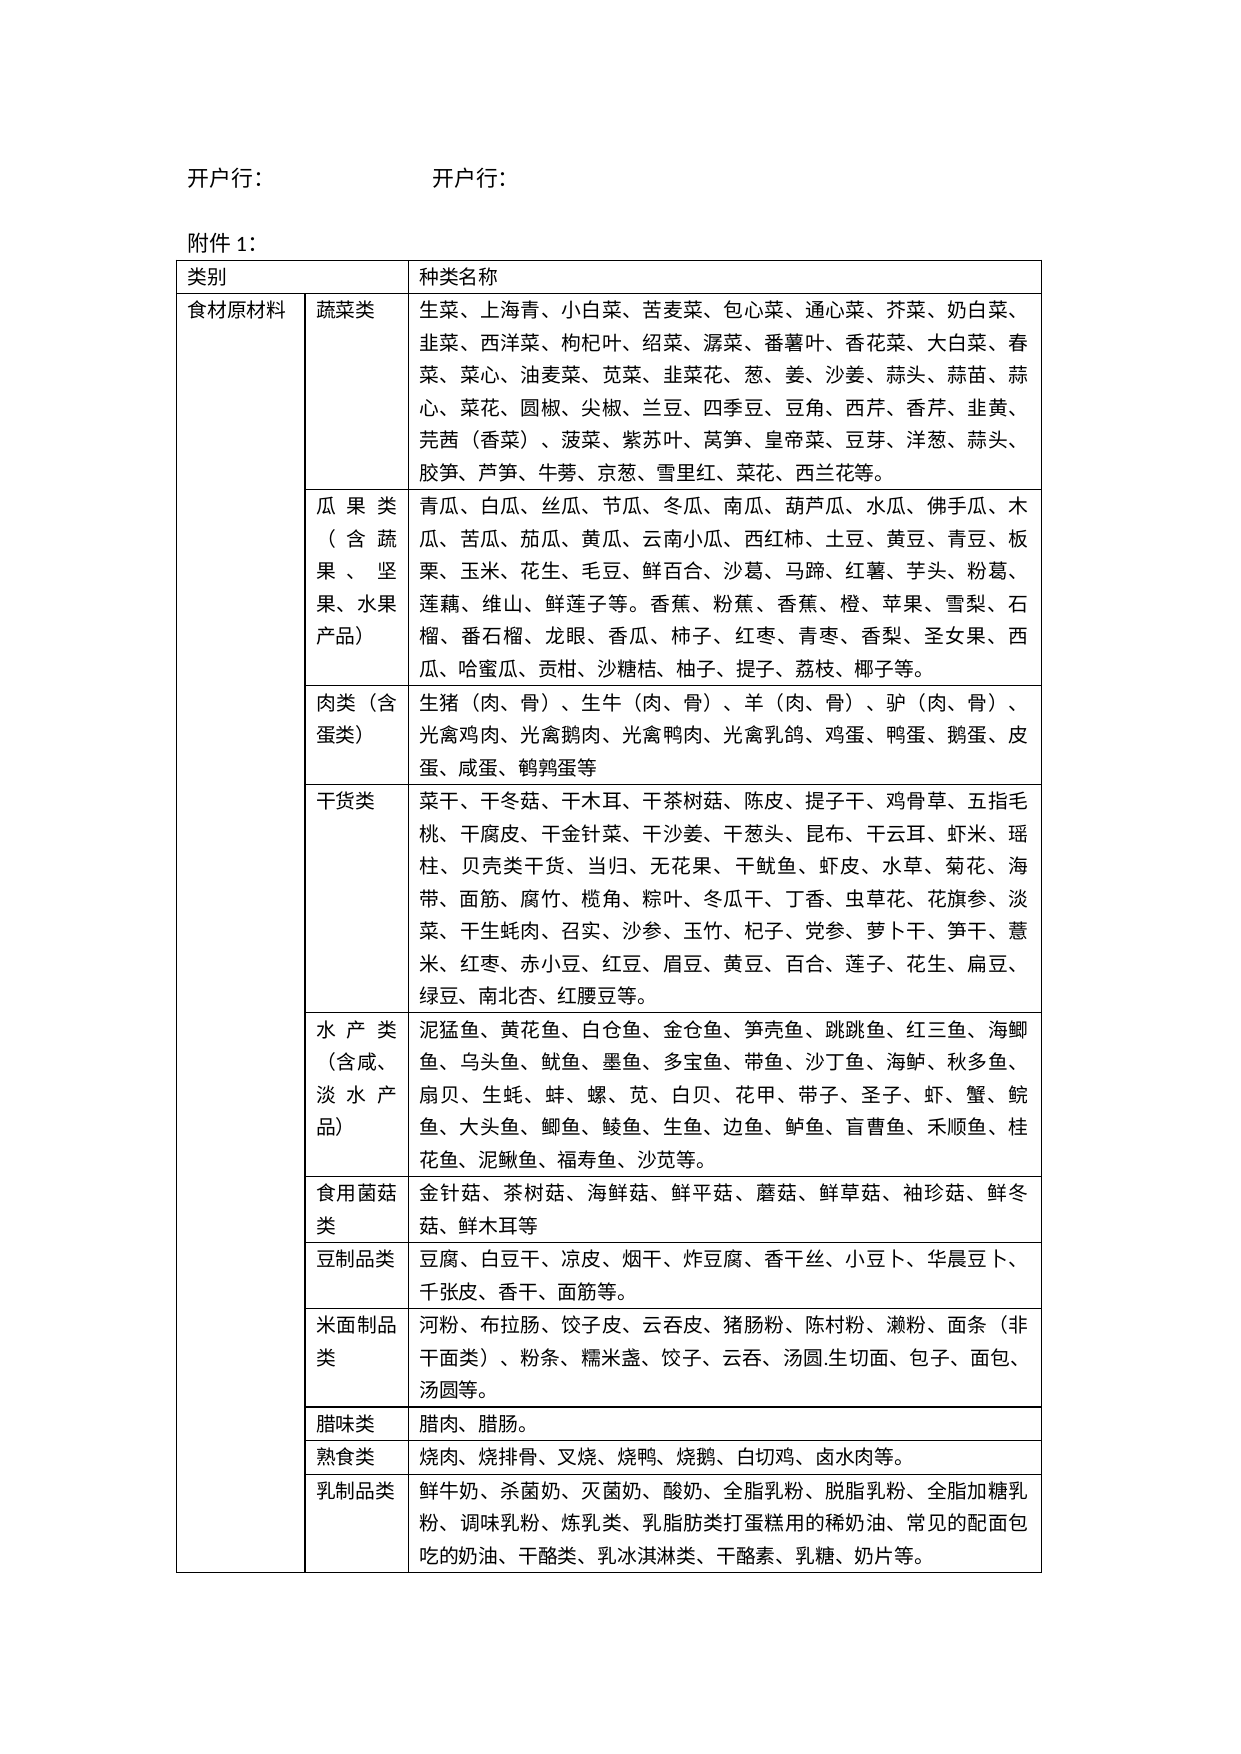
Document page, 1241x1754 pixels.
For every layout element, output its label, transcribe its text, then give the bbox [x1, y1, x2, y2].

table_cell 水产类（含咸、淡水产品） [306, 1013, 408, 1176]
table_cell 乳制品类 [306, 1475, 408, 1572]
table_cell 熟食类 [306, 1441, 408, 1473]
table_cell 泥猛鱼、黄花鱼、白仓鱼、金仓鱼、笋壳鱼、跳跳鱼、红三鱼、海鲫鱼、乌头鱼、鱿鱼、墨鱼、多宝鱼、带鱼、沙丁鱼、海鲈、秋多鱼、扇贝、生蚝、蚌、螺、苋、白贝、花甲、带子、圣子、虾、蟹、鲩鱼、大头鱼、鲫鱼、鲮鱼、生鱼、边鱼、鲈鱼、盲曹鱼、禾顺鱼、桂花鱼、泥鳅鱼、福寿鱼、沙苋等。 [409, 1013, 1041, 1176]
table_cell 菜干、干冬菇、干木耳、干茶树菇、陈皮、提子干、鸡骨草、五指毛桃、干腐皮、干金针菜、干沙姜、干葱头、昆布、干云耳、虾米、瑶柱、贝壳类干货、当归、无花果、干鱿鱼、虾皮、水草、菊花、海带、面筋、腐竹、榄角、粽叶、冬瓜干、丁香、虫草花、花旗参、淡菜、干生蚝肉、召实、沙参、玉竹、杞子、党参、萝卜干、笋干、薏米、红枣、赤小豆、红豆、眉豆、黄豆、百合、莲子、花生、扁豆、绿豆、南北杏、红腰豆等。 [409, 785, 1041, 1012]
table_header 种类名称 [409, 261, 1041, 293]
table_cell 河粉、布拉肠、饺子皮、云吞皮、猪肠粉、陈村粉、濑粉、面条（非干面类）、粉条、糯米盏、饺子、云吞、汤圆.生切面、包子、面包、汤圆等。 [409, 1309, 1041, 1406]
table_cell 烧肉、烧排骨、叉烧、烧鸭、烧鹅、白切鸡、卤水肉等。 [409, 1441, 1041, 1473]
table_cell 豆腐、白豆干、凉皮、烟干、炸豆腐、香干丝、小豆卜、华晨豆卜、千张皮、香干、面筋等。 [409, 1243, 1041, 1308]
table_cell 鲜牛奶、杀菌奶、灭菌奶、酸奶、全脂乳粉、脱脂乳粉、全脂加糖乳粉、调味乳粉、炼乳类、乳脂肪类打蛋糕用的稀奶油、常见的配面包吃的奶油、干酪类、乳冰淇淋类、干酪素、乳糖、奶片等。 [409, 1475, 1041, 1572]
table_cell 生猪（肉、骨）、生牛（肉、骨）、羊（肉、骨）、驴（肉、骨）、光禽鸡肉、光禽鹅肉、光禽鸭肉、光禽乳鸽、鸡蛋、鸭蛋、鹅蛋、皮蛋、咸蛋、鹌鹑蛋等 [409, 686, 1041, 784]
table_header 类别 [177, 261, 408, 293]
text 附件1： [187, 227, 1053, 259]
table_cell 干货类 [306, 785, 408, 1012]
table_cell 腊肉、腊肠。 [409, 1408, 1041, 1440]
table_cell 米面制品类 [306, 1309, 408, 1406]
table_cell 瓜果类（含蔬果、坚果、水果产品） [306, 490, 408, 685]
table_cell 蔬菜类 [306, 294, 408, 489]
table_cell 生菜、上海青、小白菜、苦麦菜、包心菜、通心菜、芥菜、奶白菜、韭菜、西洋菜、枸杞叶、绍菜、潺菜、番薯叶、香花菜、大白菜、春菜、菜心、油麦菜、苋菜、韭菜花、葱、姜、沙姜、蒜头、蒜苗、蒜心、菜花、圆椒、尖椒、兰豆、四季豆、豆角、西芹、香芹、韭黄、芫茜（香菜）、菠菜、紫苏叶、莴笋、皇帝菜、豆芽、洋葱、蒜头、胶笋、芦笋、牛蒡、京葱、雪里红、菜花、西兰花等。 [409, 294, 1041, 489]
table_cell 金针菇、茶树菇、海鲜菇、鲜平菇、蘑菇、鲜草菇、袖珍菇、鲜冬菇、鲜木耳等 [409, 1177, 1041, 1242]
table_cell 食用菌菇类 [306, 1177, 408, 1242]
table_cell 食材原材料 [177, 294, 304, 1572]
table_cell 青瓜、白瓜、丝瓜、节瓜、冬瓜、南瓜、葫芦瓜、水瓜、佛手瓜、木瓜、苦瓜、茄瓜、黄瓜、云南小瓜、西红柿、土豆、黄豆、青豆、板栗、玉米、花生、毛豆、鲜百合、沙葛、马蹄、红薯、芋头、粉葛、莲藕、维山、鲜莲子等。香蕉、粉蕉、香蕉、橙、苹果、雪梨、石榴、番石榴、龙眼、香瓜、柿子、红枣、青枣、香梨、圣女果、西瓜、哈蜜瓜、贡柑、沙糖桔、柚子、提子、荔枝、椰子等。 [409, 490, 1041, 685]
text 开户行： 开户行： [187, 162, 1053, 194]
table_cell 腊味类 [306, 1408, 408, 1440]
table_cell 肉类（含蛋类） [306, 686, 408, 784]
table_cell 豆制品类 [306, 1243, 408, 1308]
